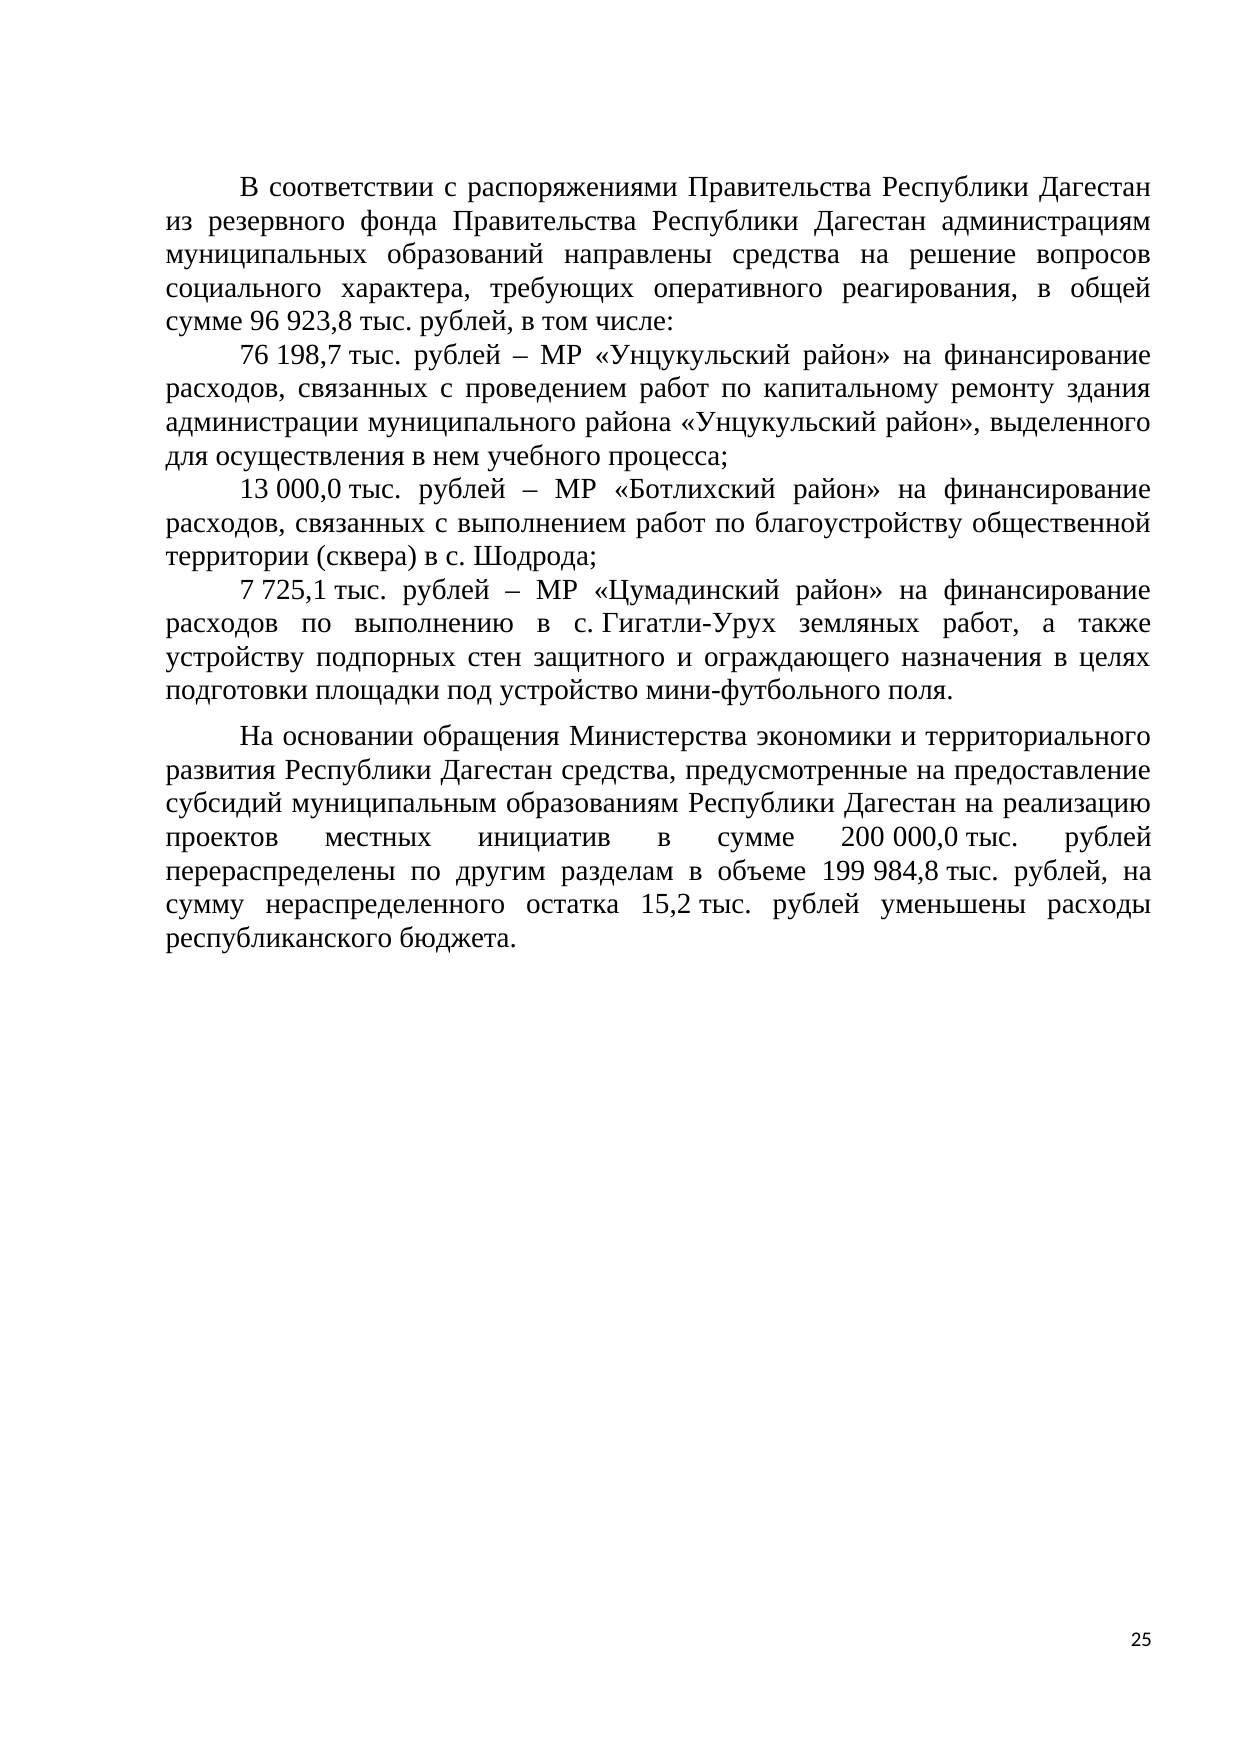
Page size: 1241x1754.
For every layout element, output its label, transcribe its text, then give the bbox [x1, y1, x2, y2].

text 13 000,0 тыс. рублей – МР «Ботлихский район» на финансирование расходов, связанных с выполнением работ по благоустройству общественной территории (сквера) в с. Шодрода; [165, 471, 1152, 572]
text На основании обращения Министерства экономики и территориального развития Республики Дагестан средства, предусмотренные на предоставление субсидий муниципальным образованиям Республики Дагестан на реализацию проектов местных инициатив в сумме 200 000,0 тыс. рублей перераспределены по другим разделам в объеме 199 984,8 тыс. рублей, на сумму нераспределенного остатка 15,2 тыс. рублей уменьшены расходы республиканского бюджета. [165, 718, 1152, 953]
text 7 725,1 тыс. рублей – МР «Цумадинский район» на финансирование расходов по выполнению в с. Гигатли-Урух земляных работ, а также устройству подпорных стен защитного и ограждающего назначения в целях подготовки площадки под устройство мини-футбольного поля. [165, 572, 1152, 706]
text В соответствии с распоряжениями Правительства Республики Дагестан из резервного фонда Правительства Республики Дагестан администрациям муниципальных образований направлены средства на решение вопросов социального характера, требующих оперативного реагирования, в общей сумме 96 923,8 тыс. рублей, в том числе: [165, 169, 1152, 337]
text 76 198,7 тыс. рублей – МР «Унцукульский район» на финансирование расходов, связанных с проведением работ по капитальному ремонту здания администрации муниципального района «Унцукульский район», выделенного для осуществления в нем учебного процесса; [165, 337, 1152, 471]
